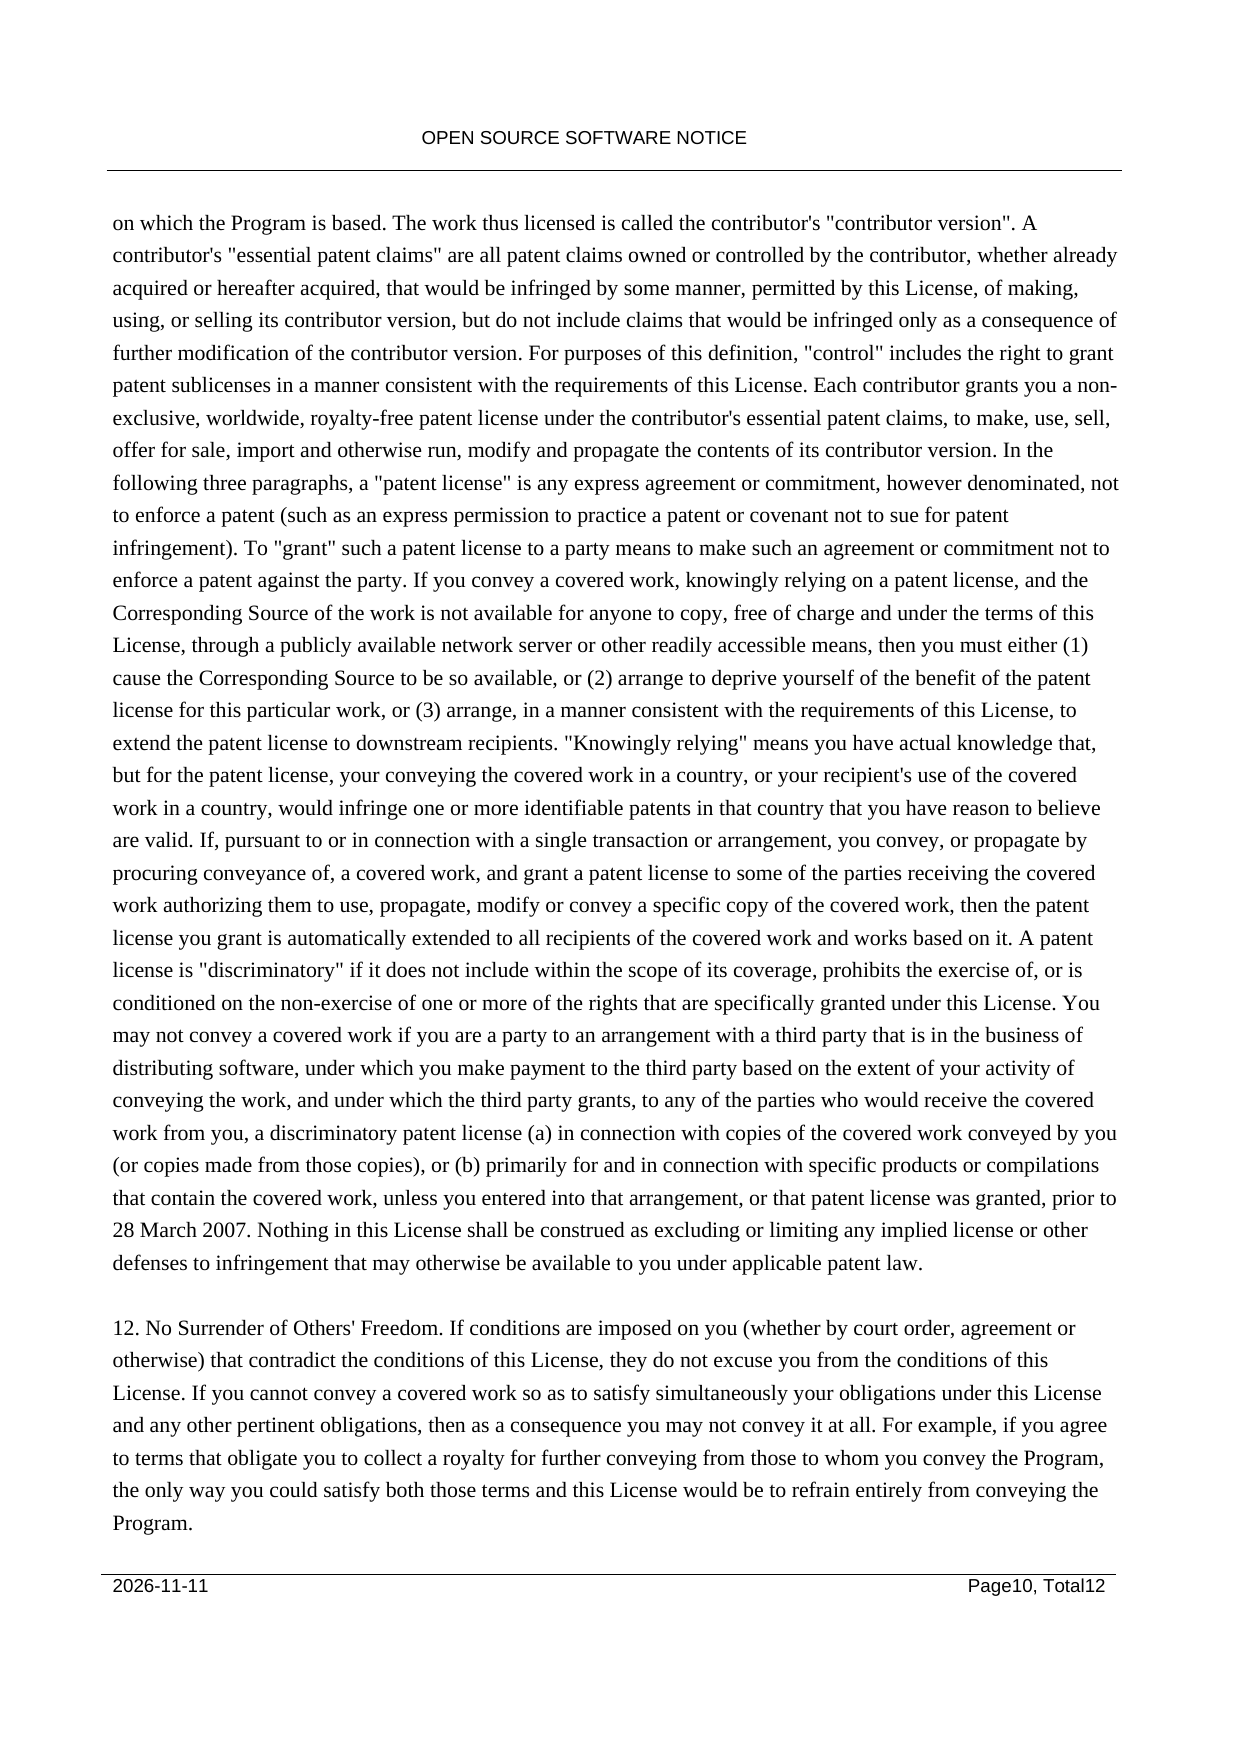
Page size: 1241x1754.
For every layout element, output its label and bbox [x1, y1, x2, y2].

text [112, 206, 1128, 1539]
